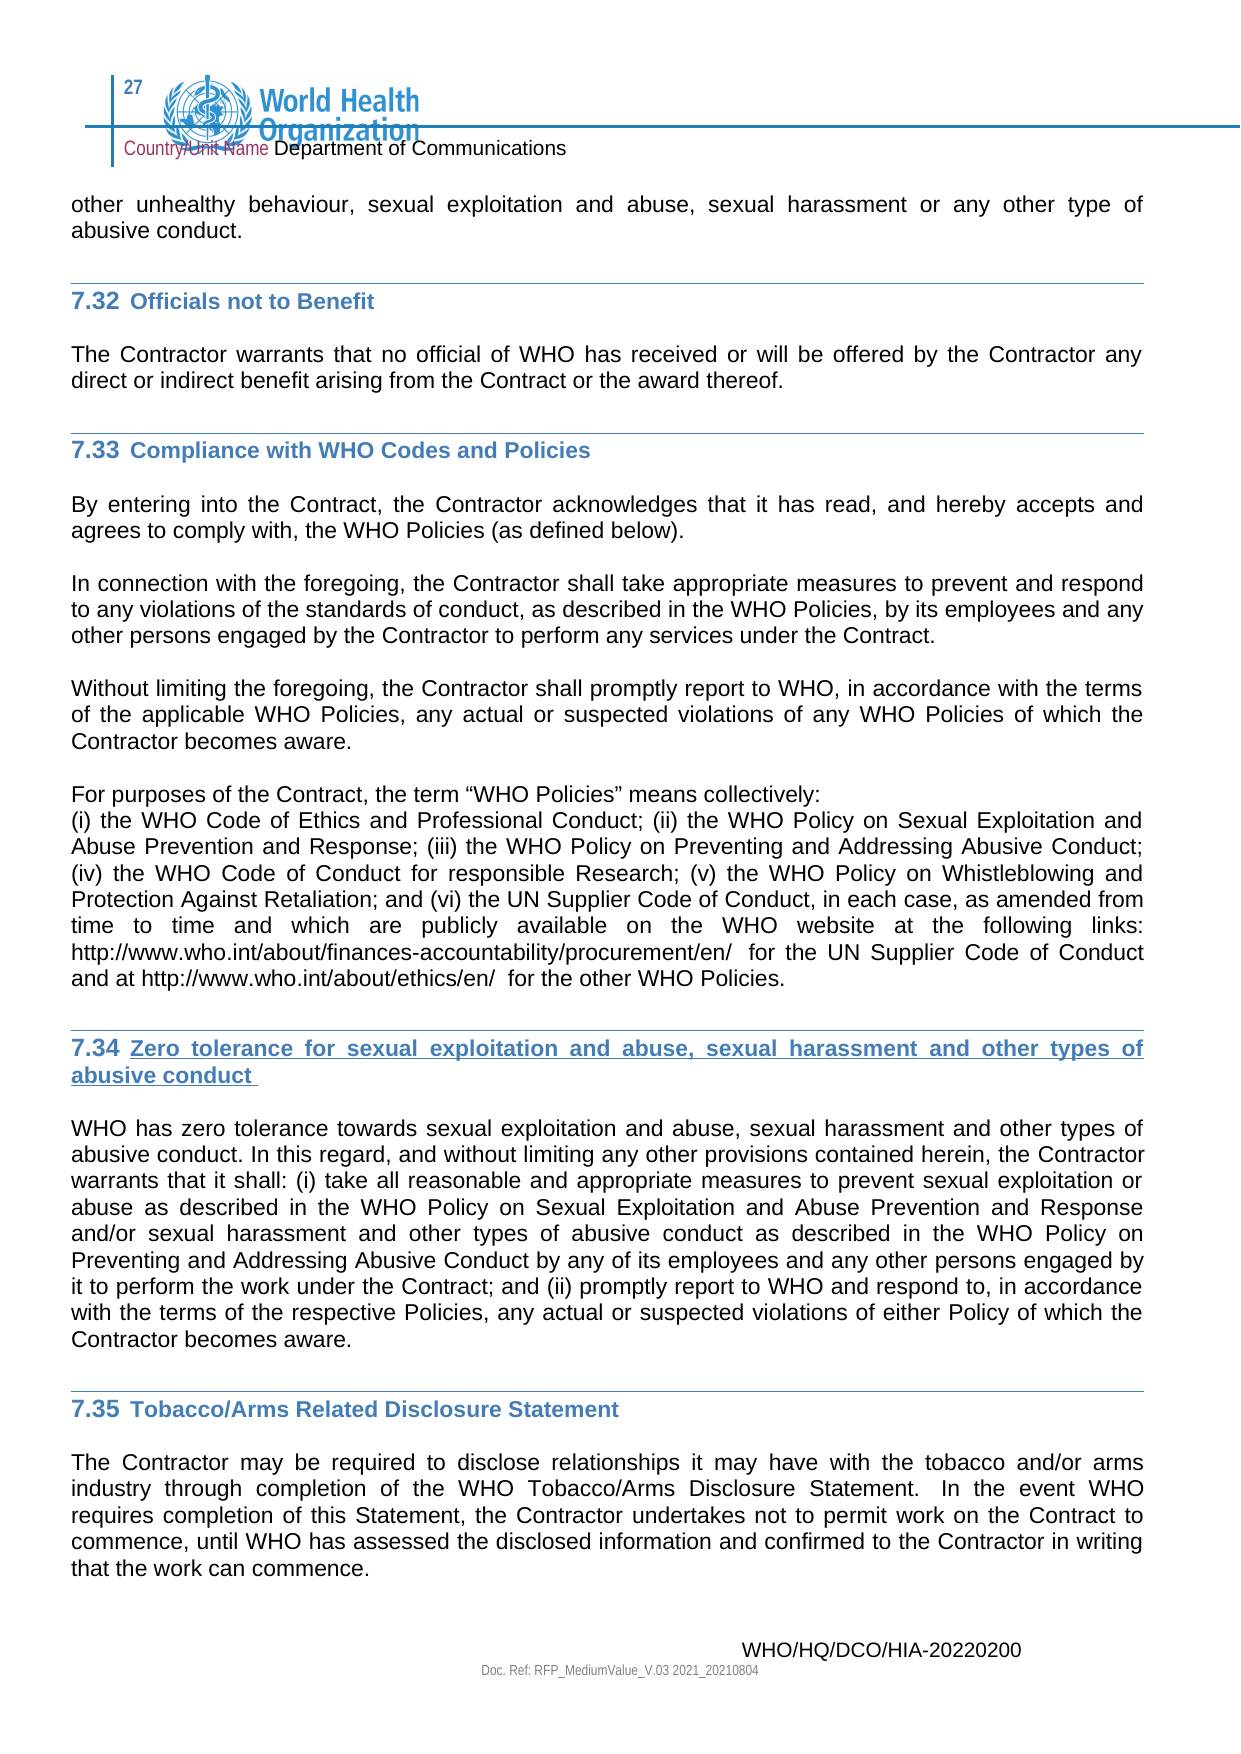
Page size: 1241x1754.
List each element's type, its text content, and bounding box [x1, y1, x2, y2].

picture [339, 145, 344, 154]
picture [163, 128, 419, 154]
text The Contractor may be required to disclose relationships it may have with the tobacco and/or arms industry through completion of the WHO Tobacco/Arms Disclosure Statement. In the event WHO requires completion of this Statement, the Contractor undertakes not to permit work on the Contract to commence, until WHO has assessed the disclosed information and confirmed to the Contractor in writing that the work can commence. [71, 1449, 1144, 1581]
text By entering into the Contract, the Contractor acknowledges that it has read, and hereby accepts and agrees to comply with, the WHO Policies (as defined below). [71, 491, 1144, 543]
text The Contractor warrants that no official of WHO has received or will be offered by the Contractor any direct or indirect benefit arising from the Contract or the award thereof. [71, 341, 1144, 393]
text For purposes of the Contract, the term “WHO Policies” means collectively: [71, 781, 1144, 807]
text (i) the WHO Code of Ethics and Professional Conduct; (ii) the WHO Policy on Sexual Exploitation and Abuse Prevention and Response; (iii) the WHO Policy on Preventing and Addressing Abusive Conduct; (iv) the WHO Code of Conduct for responsible Research; (v) the WHO Policy on Whistleblowing and Protection Against Retaliation; and (vi) the UN Supplier Code of Conduct, in each case, as amended from time to time and which are publicly available on the WHO website at the following links: http://www.who.int/about/finances-accountability/procurement/en/ for the UN Supplier Code of Conduct and at http://www.who.int/about/ethics/en/ for the other WHO Policies. [71, 807, 1144, 991]
picture [163, 75, 419, 125]
picture [414, 142, 419, 154]
subtitle Tobacco/Arms Related Disclosure Statement [71, 1392, 1144, 1423]
subtitle Officials not to Benefit [71, 284, 1144, 314]
subtitle Zero tolerance for sexual exploitation and abuse, sexual harassment and other types of abusive conduct [71, 1031, 1144, 1088]
picture [368, 145, 373, 154]
picture [226, 144, 231, 154]
picture [303, 145, 309, 154]
picture [391, 145, 397, 154]
text Without limiting the foregoing, the Contractor shall promptly report to WHO, in accordance with the terms of the applicable WHO Policies, any actual or suspected violations of any WHO Policies of which the Contractor becomes aware. [71, 675, 1144, 754]
text In connection with the foregoing, the Contractor shall take appropriate measures to prevent and respond to any violations of the standards of conduct, as described in the WHO Policies, by its employees and any other persons engaged by the Contractor to perform any services under the Contract. [71, 570, 1144, 649]
picture [326, 145, 332, 154]
text WHO has zero tolerance towards sexual exploitation and abuse, sexual harassment and other types of abusive conduct. In this regard, and without limiting any other provisions contained herein, the Contractor warrants that it shall: (i) take all reasonable and appropriate measures to prevent sexual exploitation or abuse as described in the WHO Policy on Sexual Exploitation and Abuse Prevention and Response and/or sexual harassment and other types of abusive conduct as described in the WHO Policy on Preventing and Addressing Abusive Conduct by any of its employees and any other persons engaged by it to perform the work under the Contract; and (ii) promptly report to WHO and respond to, in accordance with the terms of the respective Policies, any actual or suspected violations of either Policy of which the Contractor becomes aware. [71, 1115, 1144, 1352]
picture [277, 142, 285, 153]
subtitle Compliance with WHO Codes and Policies [71, 434, 1144, 464]
